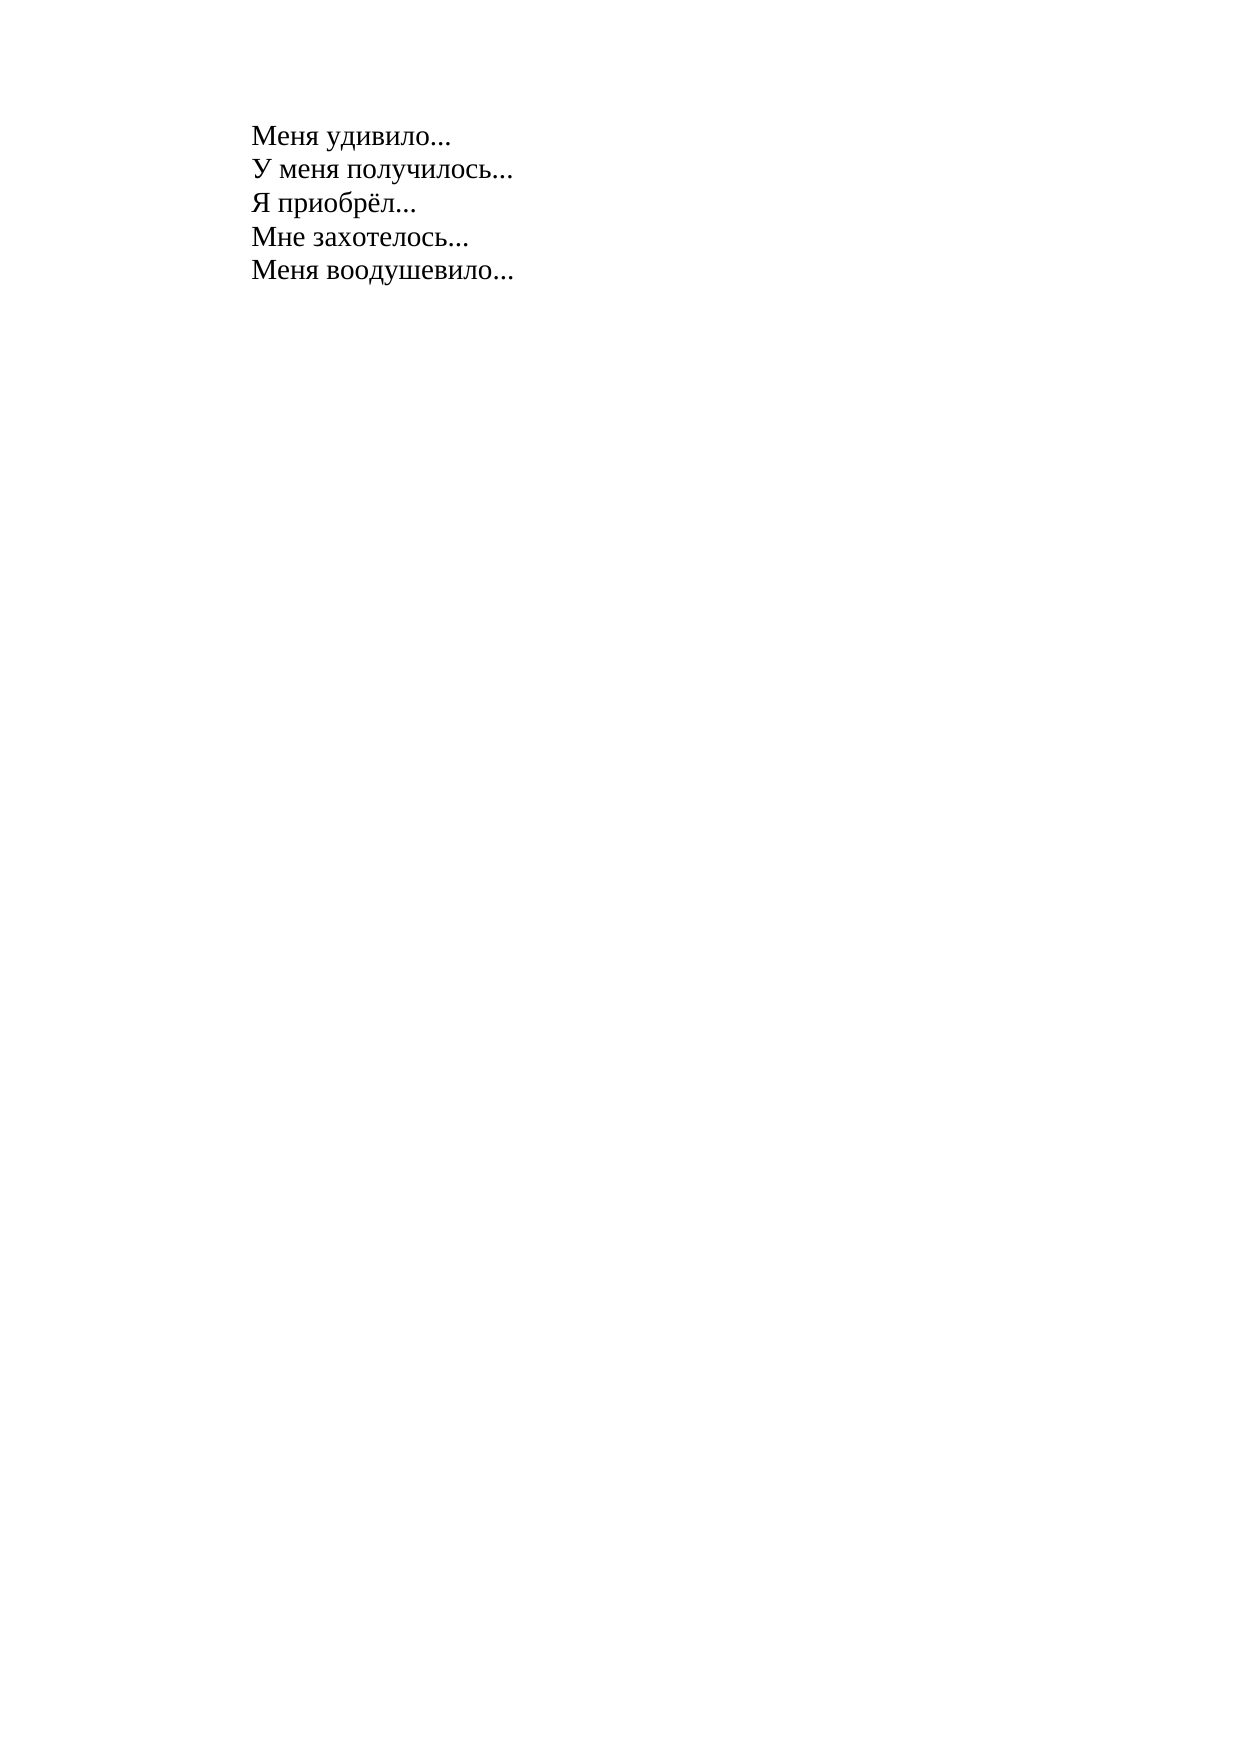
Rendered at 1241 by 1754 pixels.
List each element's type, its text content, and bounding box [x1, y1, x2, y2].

text Я приобрёл... [177, 185, 1152, 219]
text Меня удивило... [177, 118, 1152, 152]
text Мне захотелось... [177, 219, 1152, 252]
text У меня получилось... [177, 152, 1152, 185]
text Меня воодушевило... [177, 252, 1152, 286]
